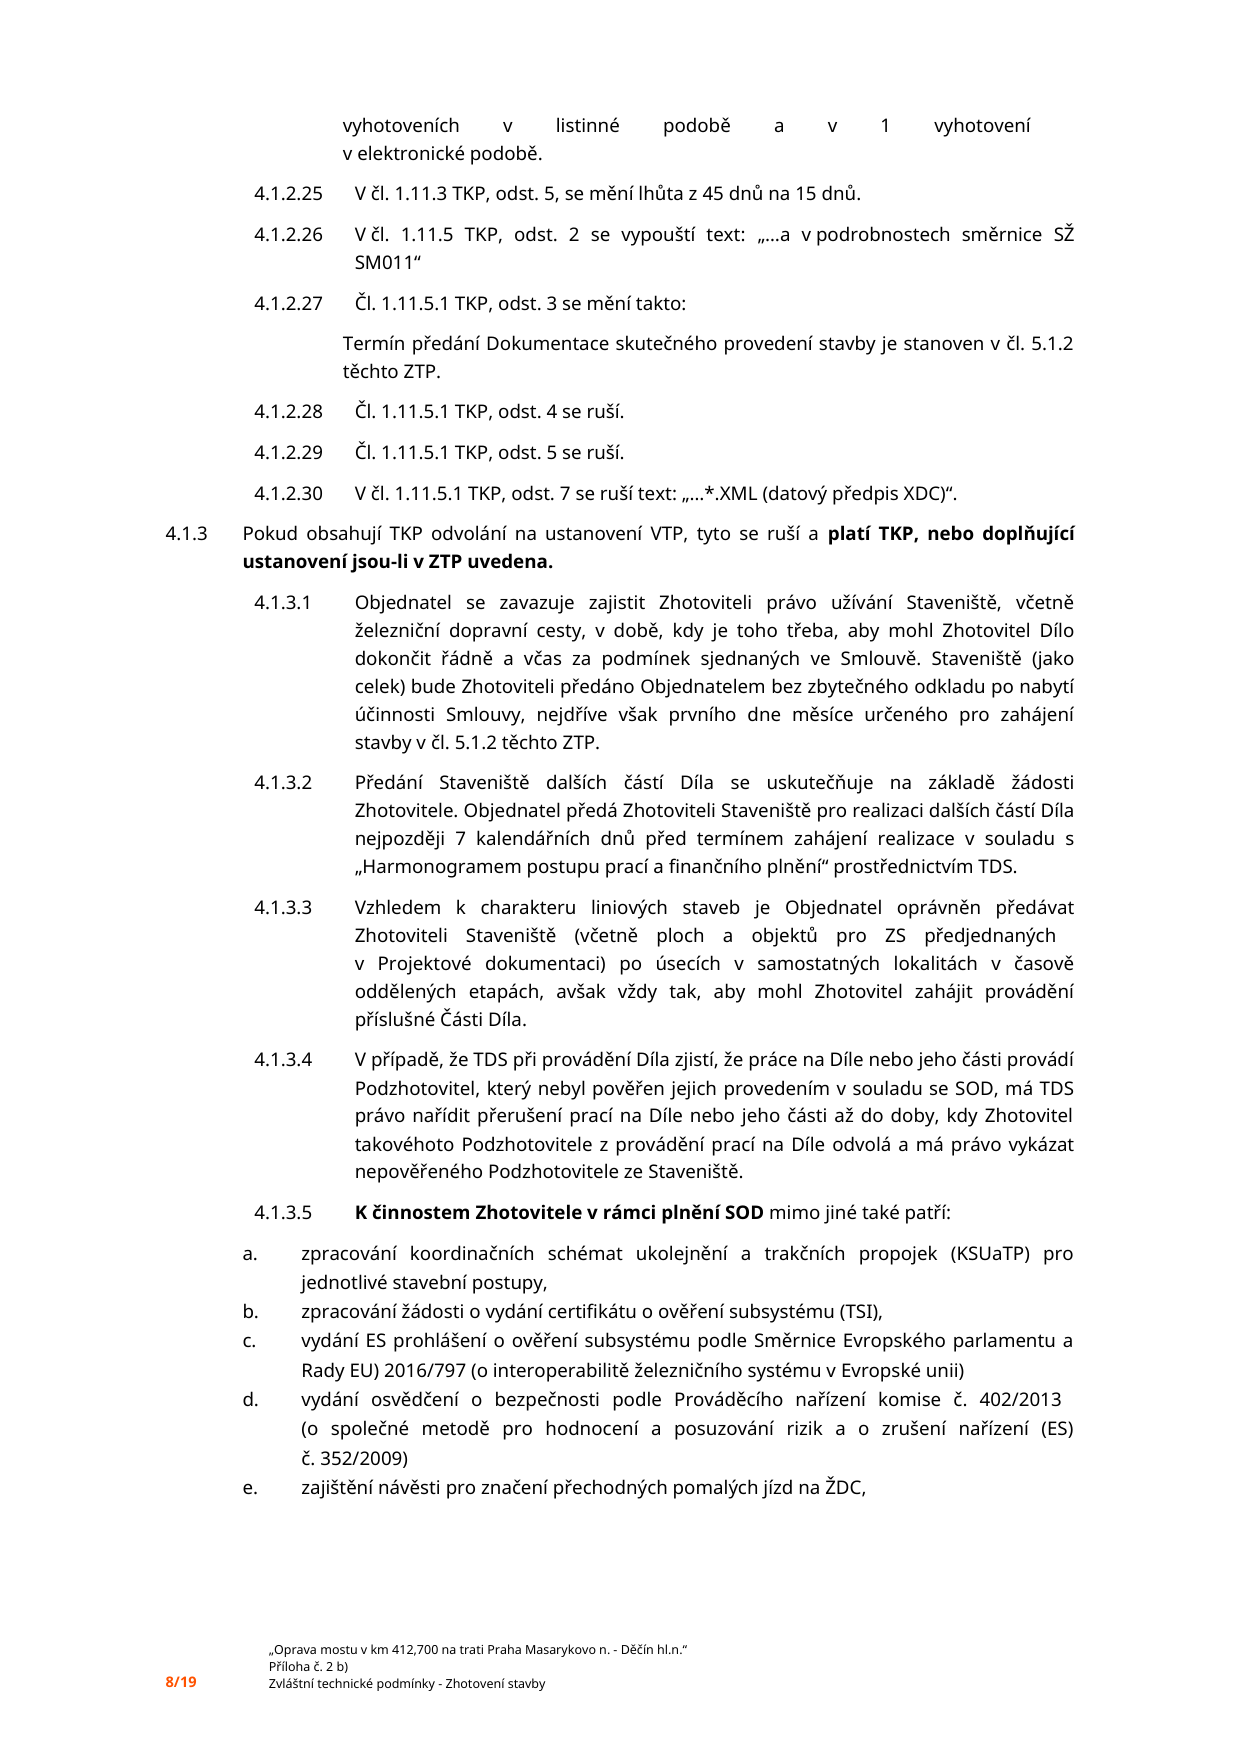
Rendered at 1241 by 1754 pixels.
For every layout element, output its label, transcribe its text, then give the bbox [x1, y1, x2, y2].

text Vzhledem k charakteru liniových staveb je Objednatel oprávněn předávat Zhotoviteli Staveniště (včetně ploch a objektů pro ZS předjednaných v Projektové dokumentaci) po úsecích v samostatných lokalitách v časově oddělených etapách, avšak vždy tak, aby mohl Zhotovitel zahájit provádění příslušné Části Díla. [254, 894, 1075, 1032]
text Objednatel se zavazuje zajistit Zhotoviteli právo užívání Staveniště, včetně železniční dopravní cesty, v době, kdy je toho třeba, aby mohl Zhotovitel Dílo dokončit řádně a včas za podmínek sjednaných ve Smlouvě. Staveniště (jako celek) bude Zhotoviteli předáno Objednatelem bez zbytečného odkladu po nabytí účinnosti Smlouvy, nejdříve však prvního dne měsíce určeného pro zahájení stavby v čl. 5.1.2 těchto ZTP. [254, 589, 1075, 754]
text V čl. 1.11.5.1 TKP, odst. 7 se ruší text: „…*.XML (datový předpis XDC)“. [254, 480, 1075, 505]
list Termín předání Dokumentace skutečného provedení stavby je stanoven v čl. 5.1.2 těchto ZTP. [343, 330, 1075, 384]
text V čl. 1.11.5 TKP, odst. 2 se vypouští text: „…a v podrobnostech směrnice SŽ SM011“ [254, 221, 1075, 275]
list vydání osvědčení o bezpečnosti podle Prováděcího nařízení komise č. 402/2013 (o společné metodě pro hodnocení a posuzování rizik a o zrušení nařízení (ES) č. 352/2009) [242, 1386, 1075, 1470]
list zajištění návěsti pro značení přechodných pomalých jízd na ŽDC, [242, 1474, 1075, 1499]
text Pokud obsahují TKP odvolání na ustanovení VTP, tyto se ruší a platí TKP, nebo doplňující ustanovení jsou-li v ZTP uvedena. [165, 520, 1075, 574]
text V čl. 1.11.3 TKP, odst. 5, se mění lhůta z 45 dnů na 15 dnů. [254, 181, 1075, 206]
text Čl. 1.11.5.1 TKP, odst. 3 se mění takto: [254, 290, 1075, 315]
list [343, 112, 1075, 166]
text K činnostem Zhotovitele v rámci plnění SOD mimo jiné také patří: [254, 1199, 1075, 1225]
list zpracování žádosti o vydání certifikátu o ověření subsystému (TSI), [242, 1298, 1075, 1324]
text Čl. 1.11.5.1 TKP, odst. 4 se ruší. [254, 399, 1075, 424]
list vydání ES prohlášení o ověření subsystému podle Směrnice Evropského parlamentu a Rady EU) 2016/797 (o interoperabilitě železničního systému v Evropské unii) [242, 1328, 1075, 1382]
text Čl. 1.11.5.1 TKP, odst. 5 se ruší. [254, 439, 1075, 465]
list zpracování koordinačních schémat ukolejnění a trakčních propojek (KSUaTP) pro jednotlivé stavební postupy, [242, 1240, 1075, 1295]
text Předání Staveniště dalších částí Díla se uskutečňuje na základě žádosti Zhotovitele. Objednatel předá Zhotoviteli Staveniště pro realizaci dalších částí Díla nejpozději 7 kalendářních dnů před termínem zahájení realizace v souladu s „Harmonogramem postupu prací a finančního plnění“ prostřednictvím TDS. [254, 769, 1075, 879]
text V případě, že TDS při provádění Díla zjistí, že práce na Díle nebo jeho části provádí Podzhotovitel, který nebyl pověřen jejich provedením v souladu se SOD, má TDS právo nařídit přerušení prací na Díle nebo jeho části až do doby, kdy Zhotovitel takovéhoto Podzhotovitele z provádění prací na Díle odvolá a má právo vykázat nepověřeného Podzhotovitele ze Staveniště. [254, 1047, 1075, 1184]
